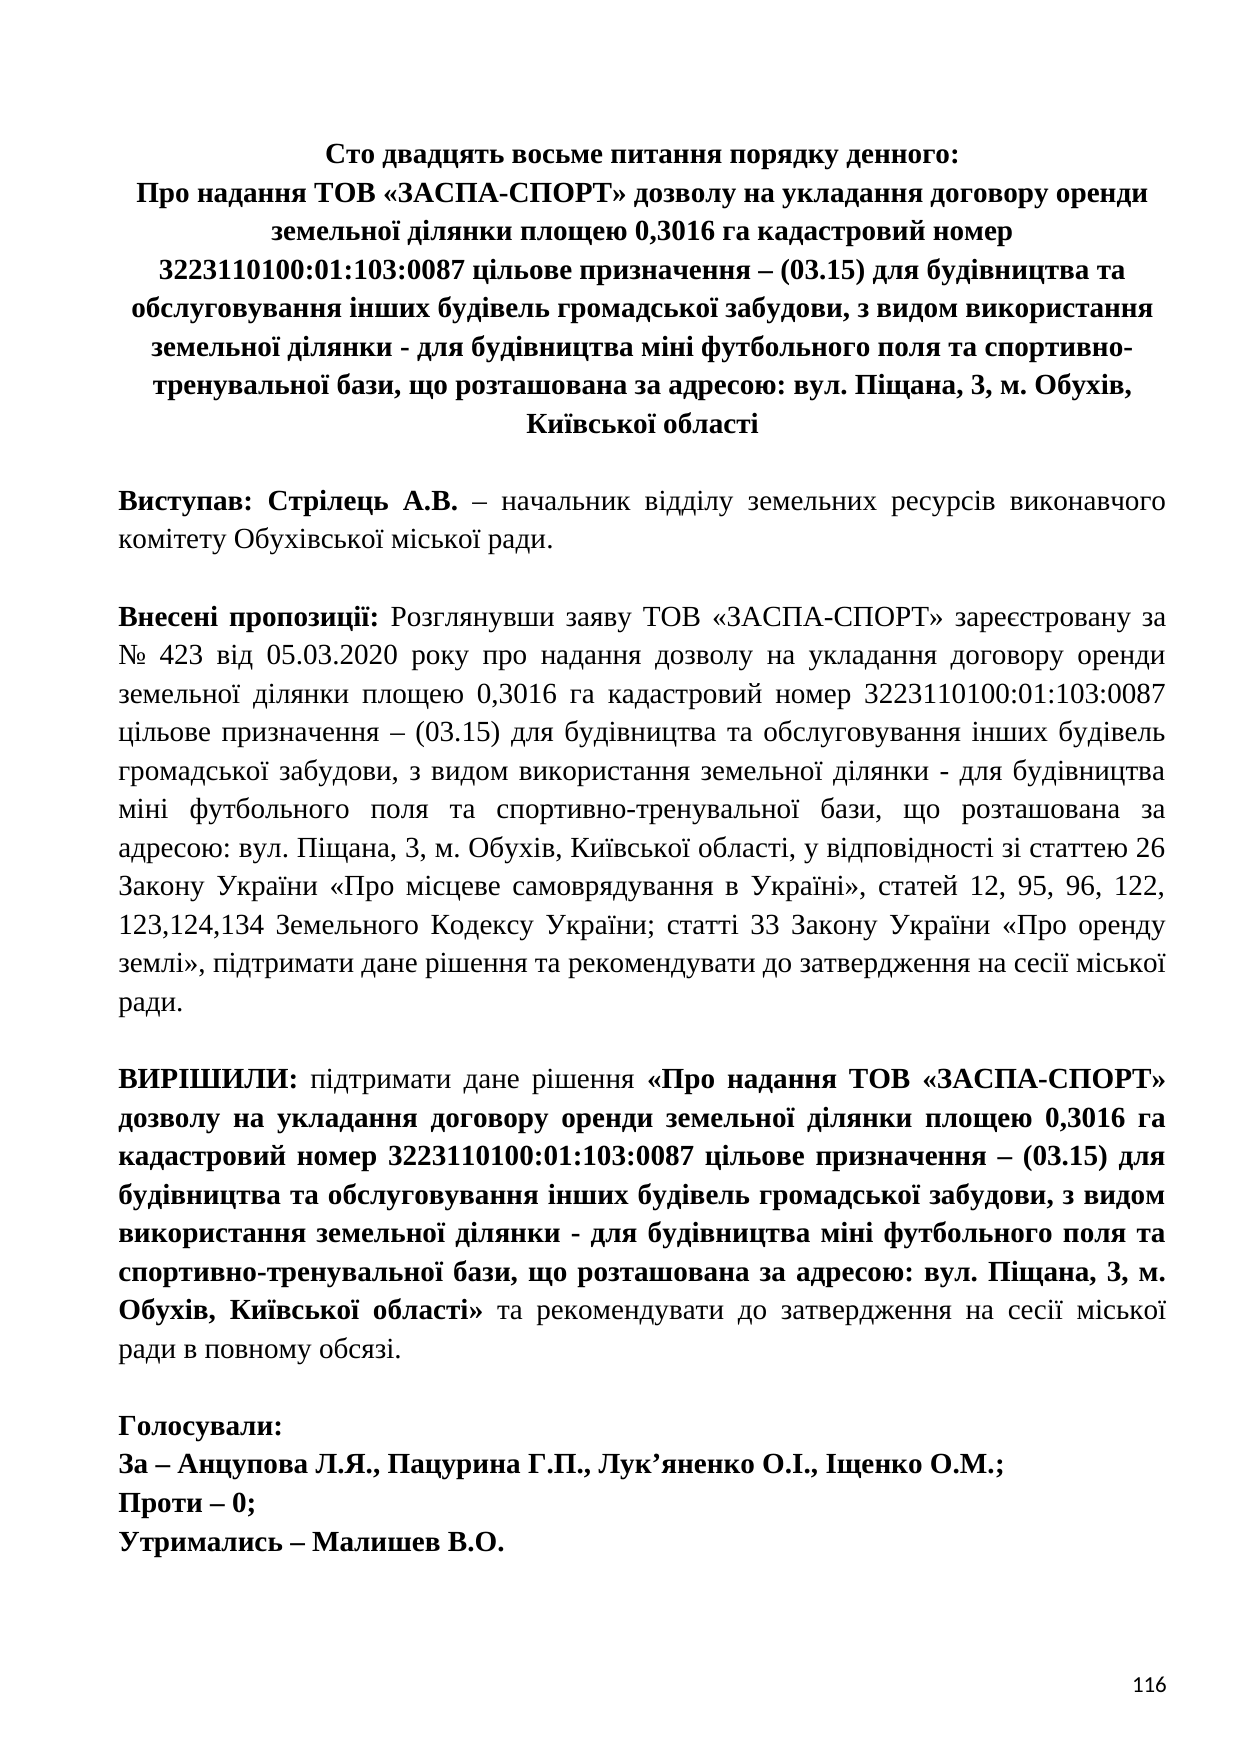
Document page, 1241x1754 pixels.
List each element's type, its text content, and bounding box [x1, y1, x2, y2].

text Проти – 0; [118, 1485, 1167, 1519]
text Голосували: [118, 1408, 1167, 1442]
text За – Анцупова Л.Я., Пацурина Г.П., Лук’яненко О.І., Іщенко О.М.; [118, 1447, 1167, 1480]
text Утримались – Малишев В.О. [118, 1524, 1167, 1557]
text Виступав: Стрілець А.В. – начальник відділу земельних ресурсів виконавчого комітету Обухівської міської ради. [118, 483, 1167, 555]
text Про надання ТОВ «ЗАСПА-СПОРТ» дозволу на укладання договору оренди земельної ділянки площею 0,3016 га кадастровий номер 3223110100:01:103:0087 цільове призначення – (03.15) для будівництва та обслуговування інших будівель громадської забудови, з видом використання земельної ділянки - для будівництва міні футбольного поля та спортивно-тренувальної бази, що розташована за адресою: вул. Піщана, 3, м. Обухів, Київської області [118, 175, 1167, 439]
list Внесені пропозиції: Розглянувши заяву ТОВ «ЗАСПА-СПОРТ» зареєстровану за № 423 від 05.03.2020 року про надання дозволу на укладання договору оренди земельної ділянки площею 0,3016 га кадастровий номер 3223110100:01:103:0087 цільове призначення – (03.15) для будівництва та обслуговування інших будівель громадської забудови, з видом використання земельної ділянки - для будівництва міні футбольного поля та спортивно-тренувальної бази, що розташована за адресою: вул. Піщана, 3, м. Обухів, Київської області, у відповідності зі статтею 26 Закону України «Про місцеве самоврядування в Україні», статей 12, 95, 96, 122, 123,124,134 Земельного Кодексу України; статті 33 Закону України «Про оренду землі», підтримати дане рішення та рекомендувати до затвердження на сесії міської ради. [118, 599, 1167, 1018]
text ВИРІШИЛИ: підтримати дане рішення «Про надання ТОВ «ЗАСПА-СПОРТ» дозволу на укладання договору оренди земельної ділянки площею 0,3016 га кадастровий номер 3223110100:01:103:0087 цільове призначення – (03.15) для будівництва та обслуговування інших будівель громадської забудови, з видом використання земельної ділянки - для будівництва міні футбольного поля та спортивно-тренувальної бази, що розташована за адресою: вул. Піщана, 3, м. Обухів, Київської області» та рекомендувати до затвердження на сесії міської ради в повному обсязі. [118, 1061, 1167, 1364]
text Сто двадцять восьме питання порядку денного: [118, 136, 1167, 170]
